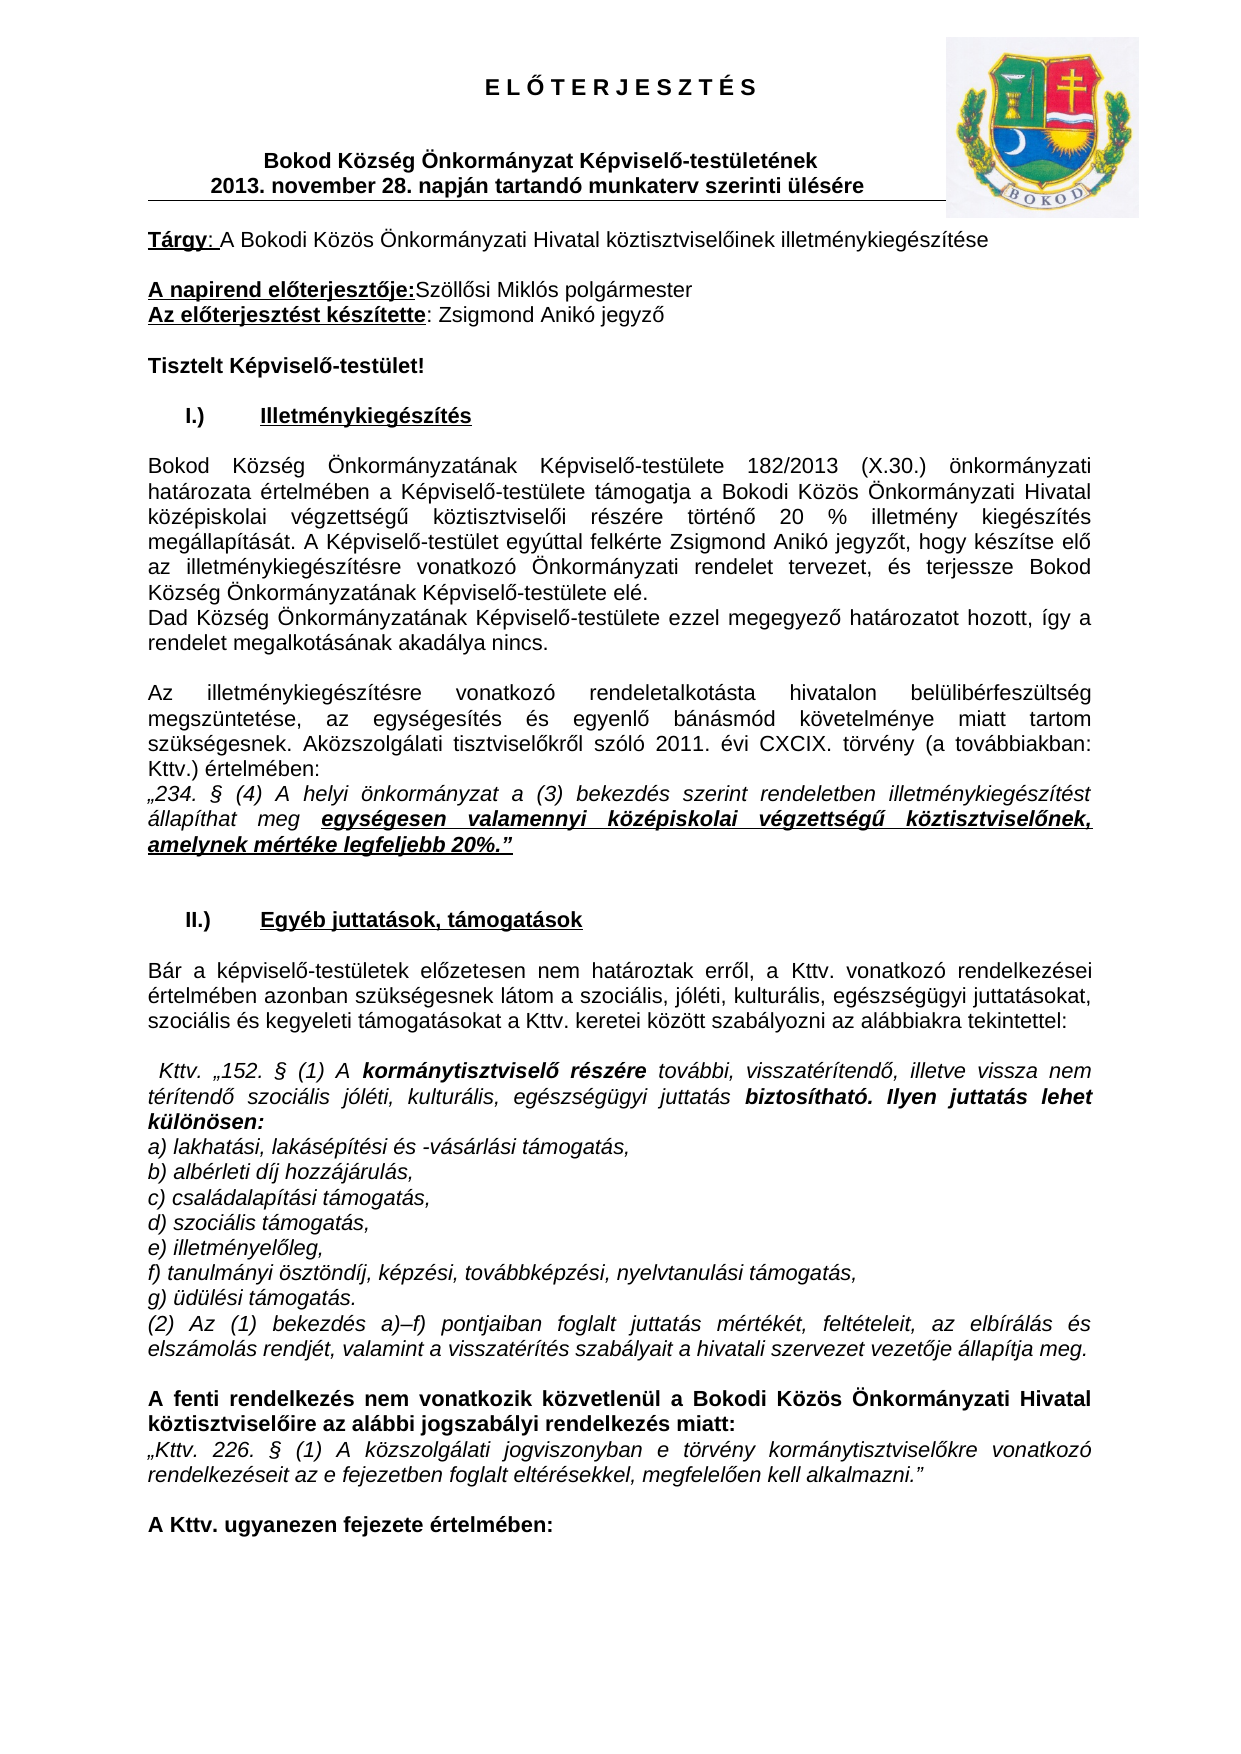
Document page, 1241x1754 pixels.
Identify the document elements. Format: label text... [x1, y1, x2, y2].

picture [946, 37, 1139, 217]
text (2) Az (1) bekezdés a)–f) pontjaiban foglalt juttatás mértékét, feltételeit, az elbírálás és elszámolás rendjét, valamint a visszatérítés szabályait a hivatali szervezet vezetője állapítja meg. [148, 1310, 1092, 1361]
text g) üdülési támogatás. [148, 1285, 1092, 1310]
list Illetménykiegészítés [185, 403, 1093, 428]
text Bokod Község Önkormányzat Képviselő-testületének [148, 148, 946, 173]
text Bár a képviselő-testületek előzetesen nem határoztak erről, a Kttv. vonatkozó rendelkezései értelmében azonban szükségesnek látom a szociális, jóléti, kulturális, egészségügyi juttatásokat, szociális és kegyeleti támogatásokat a Kttv. keretei között szabályozni az alábbiakra tekintettel: [148, 957, 1092, 1033]
text Tárgy: A Bokodi Közös Önkormányzati Hivatal köztisztviselőinek illetménykiegészítése [148, 226, 1092, 252]
text b) albérleti díj hozzájárulás, [148, 1159, 1092, 1184]
text Bokod Község Önkormányzatának Képviselő-testülete 182/2013 (X.30.) önkormányzati határozata értelmében a Képviselő-testülete támogatja a Bokodi Közös Önkormányzati Hivatal középiskolai végzettségű köztisztviselői részére történő 20 % illetmény kiegészítés megállapítását. A Képviselő-testület egyúttal felkérte Zsigmond Anikó jegyzőt, hogy készítse elő az illetménykiegészítésre vonatkozó Önkormányzati rendelet tervezet, és terjessze Bokod Község Önkormányzatának Képviselő-testülete elé. [148, 453, 1093, 604]
text a) lakhatási, lakásépítési és -vásárlási támogatás, [148, 1134, 1092, 1159]
text Az illetménykiegészítésre vonatkozó rendeletalkotásta hivatalon belülibérfeszültség megszüntetése, az egységesítés és egyenlő bánásmód követelménye miatt tartom szükségesnek. Aközszolgálati tisztviselőkről szóló 2011. évi CXCIX. törvény (a továbbiakban: Kttv.) értelmében: [148, 680, 1092, 781]
text „234. § (4) A helyi önkormányzat a (3) bekezdés szerint rendeletben illetménykiegészítést állapíthat meg egységesen valamennyi középiskolai végzettségű köztisztviselőnek, amelynek mértéke legfeljebb 20%.” [148, 781, 1092, 857]
text f) tanulmányi ösztöndíj, képzési, továbbképzési, nyelvtanulási támogatás, [148, 1260, 1092, 1285]
text A Kttv. ugyanezen fejezete értelmében: [148, 1512, 1092, 1537]
text Kttv. „152. § (1) A kormánytisztviselő részére további, visszatérítendő, illetve vissza nem térítendő szociális jóléti, kulturális, egészségügyi juttatás biztosítható. Ilyen juttatás lehet különösen: [148, 1058, 1092, 1134]
text c) családalapítási támogatás, [148, 1184, 1092, 1209]
text A fenti rendelkezés nem vonatkozik közvetlenül a Bokodi Közös Önkormányzati Hivatal köztisztviselőire az alábbi jogszabályi rendelkezés miatt: [148, 1386, 1092, 1436]
text Tisztelt Képviselő-testület! [148, 352, 1092, 378]
text Dad Község Önkormányzatának Képviselő-testülete ezzel megegyező határozatot hozott, így a rendelet megalkotásának akadálya nincs. [148, 604, 1093, 655]
text Az előterjesztést készítette: Zsigmond Anikó jegyző [148, 302, 1092, 327]
text d) szociális támogatás, [148, 1209, 1092, 1235]
text A napirend előterjesztője:Szöllősi Miklós polgármester [148, 277, 1092, 302]
list Egyéb juttatások, támogatások [185, 907, 1093, 932]
text e) illetményelőleg, [148, 1235, 1092, 1260]
text 2013. november 28. napján tartandó munkaterv szerinti ülésére [148, 173, 946, 200]
text „Kttv. 226. § (1) A közszolgálati jogviszonyban e törvény kormánytisztviselőkre vonatkozó rendelkezéseit az e fejezetben foglalt eltérésekkel, megfelelően kell alkalmazni.” [148, 1436, 1092, 1487]
